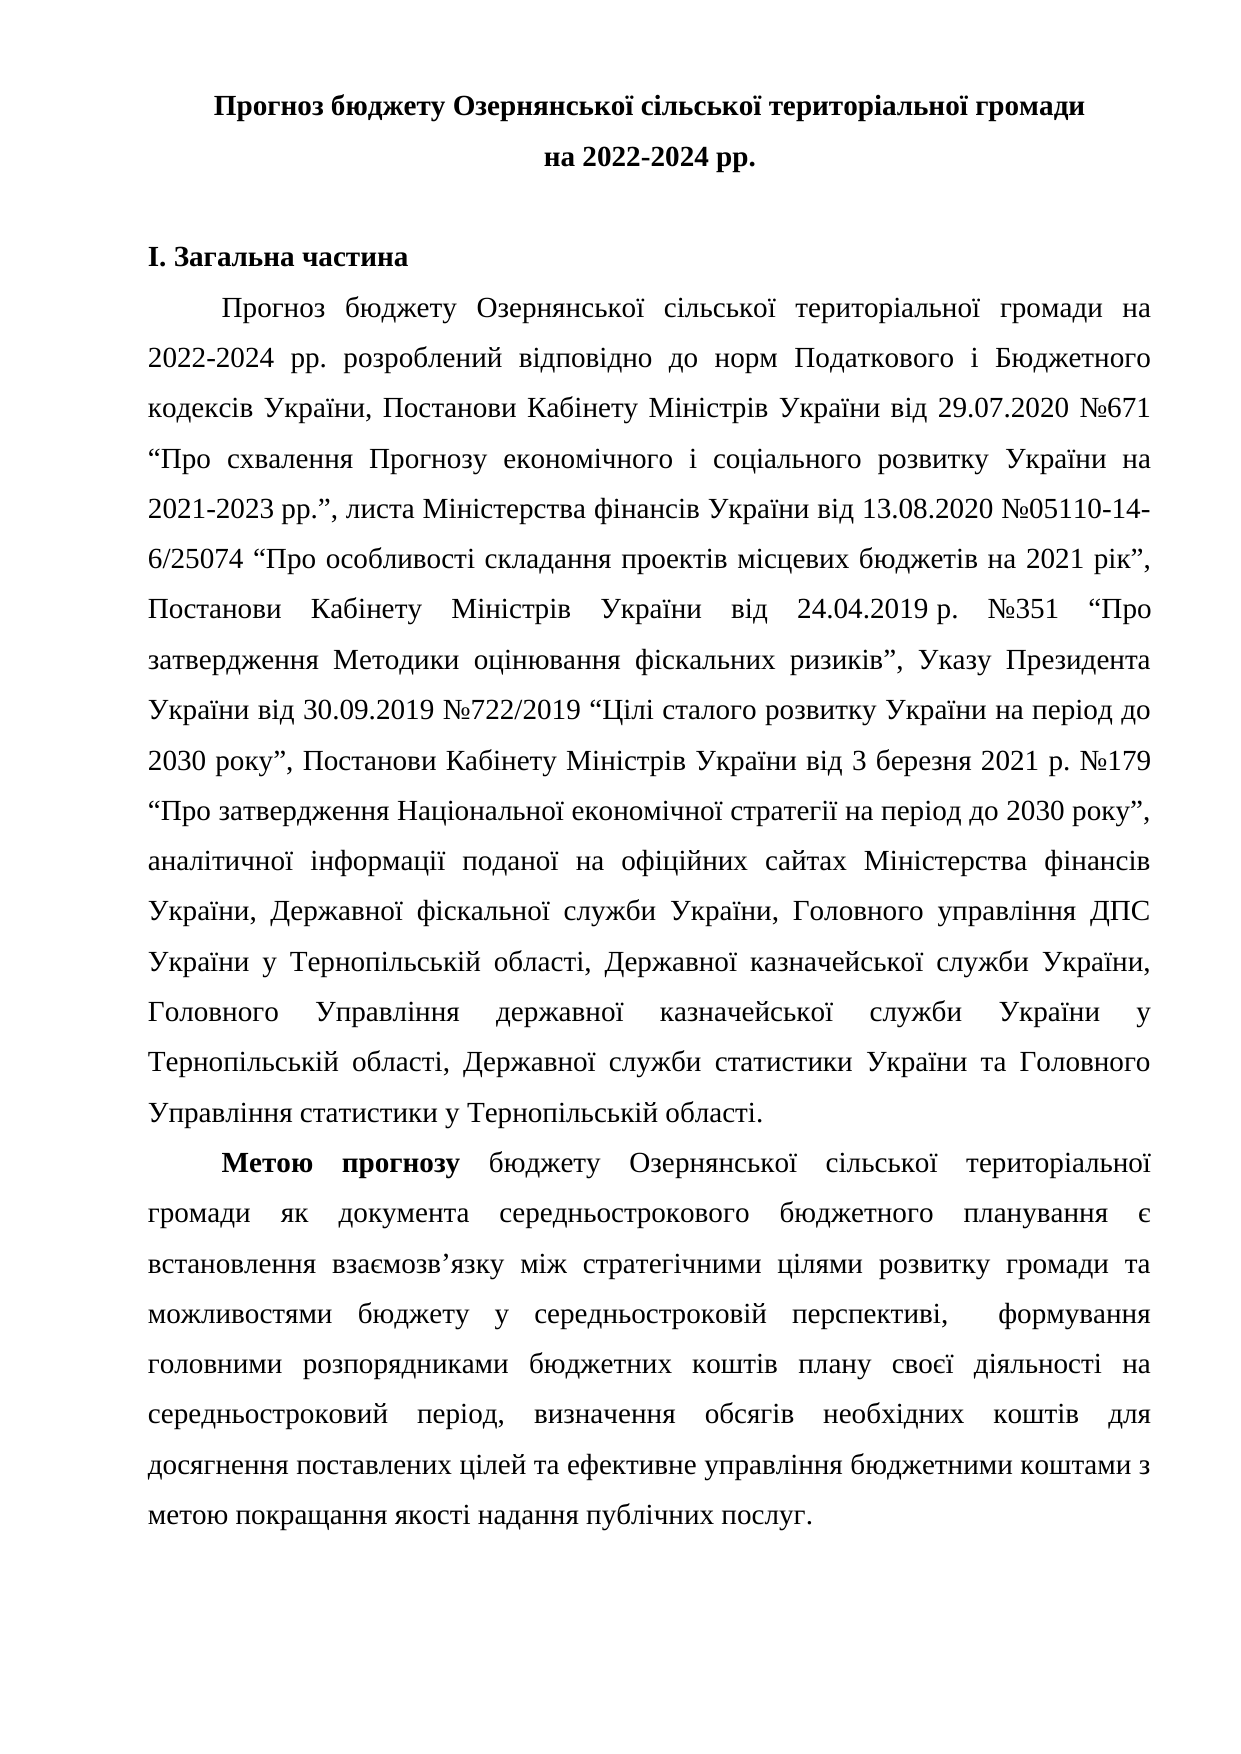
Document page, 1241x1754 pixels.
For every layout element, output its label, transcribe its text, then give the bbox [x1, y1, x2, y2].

text Прогноз бюджету Озернянської сільської територіальної громади [148, 88, 1152, 122]
text Метою прогнозу бюджету Озернянської сільської територіальної громади як документа середньострокового бюджетного планування є встановлення взаємозв’язку між стратегічними цілями розвитку громади та можливостями бюджету у середньостроковій перспективі, формування головними розпорядниками бюджетних коштів плану своєї діяльності на середньостроковий період, визначення обсягів необхідних коштів для досягнення поставлених цілей та ефективне управління бюджетними коштами з метою покращання якості надання публічних послуг. [148, 1145, 1152, 1531]
text Прогноз бюджету Озернянської сільської територіальної громади на 2022-2024 рр. розроблений відповідно до норм Податкового і Бюджетного кодексів України, Постанови Кабінету Міністрів України від 29.07.2020 №671 “Про схвалення Прогнозу економічного і соціального розвитку України на 2021-2023 рр.”, листа Міністерства фінансів України від 13.08.2020 №05110-14-6/25074 “Про особливості складання проектів місцевих бюджетів на 2021 рік”, Постанови Кабінету Міністрів України від 24.04.2019 р. №351 “Про затвердження Методики оцінювання фіскальних ризиків”, Указу Президента України від 30.09.2019 №722/2019 “Цілі сталого розвитку України на період до 2030 року”, Постанови Кабінету Міністрів України від 3 березня 2021 р. №179 “Про затвердження Національної економічної стратегії на період до 2030 року”, аналітичної інформації поданої на офіційних сайтах Міністерства фінансів України, Державної фіскальної служби України, Головного управління ДПС України у Тернопільській області, Державної казначейської служби України, Головного Управління державної казначейської служби України у Тернопільській області, Державної служби статистики України та Головного Управління статистики у Тернопільській області. [148, 290, 1152, 1128]
text на 2022-2024 рр. [148, 139, 1152, 172]
text І. Загальна частина [148, 239, 1152, 273]
